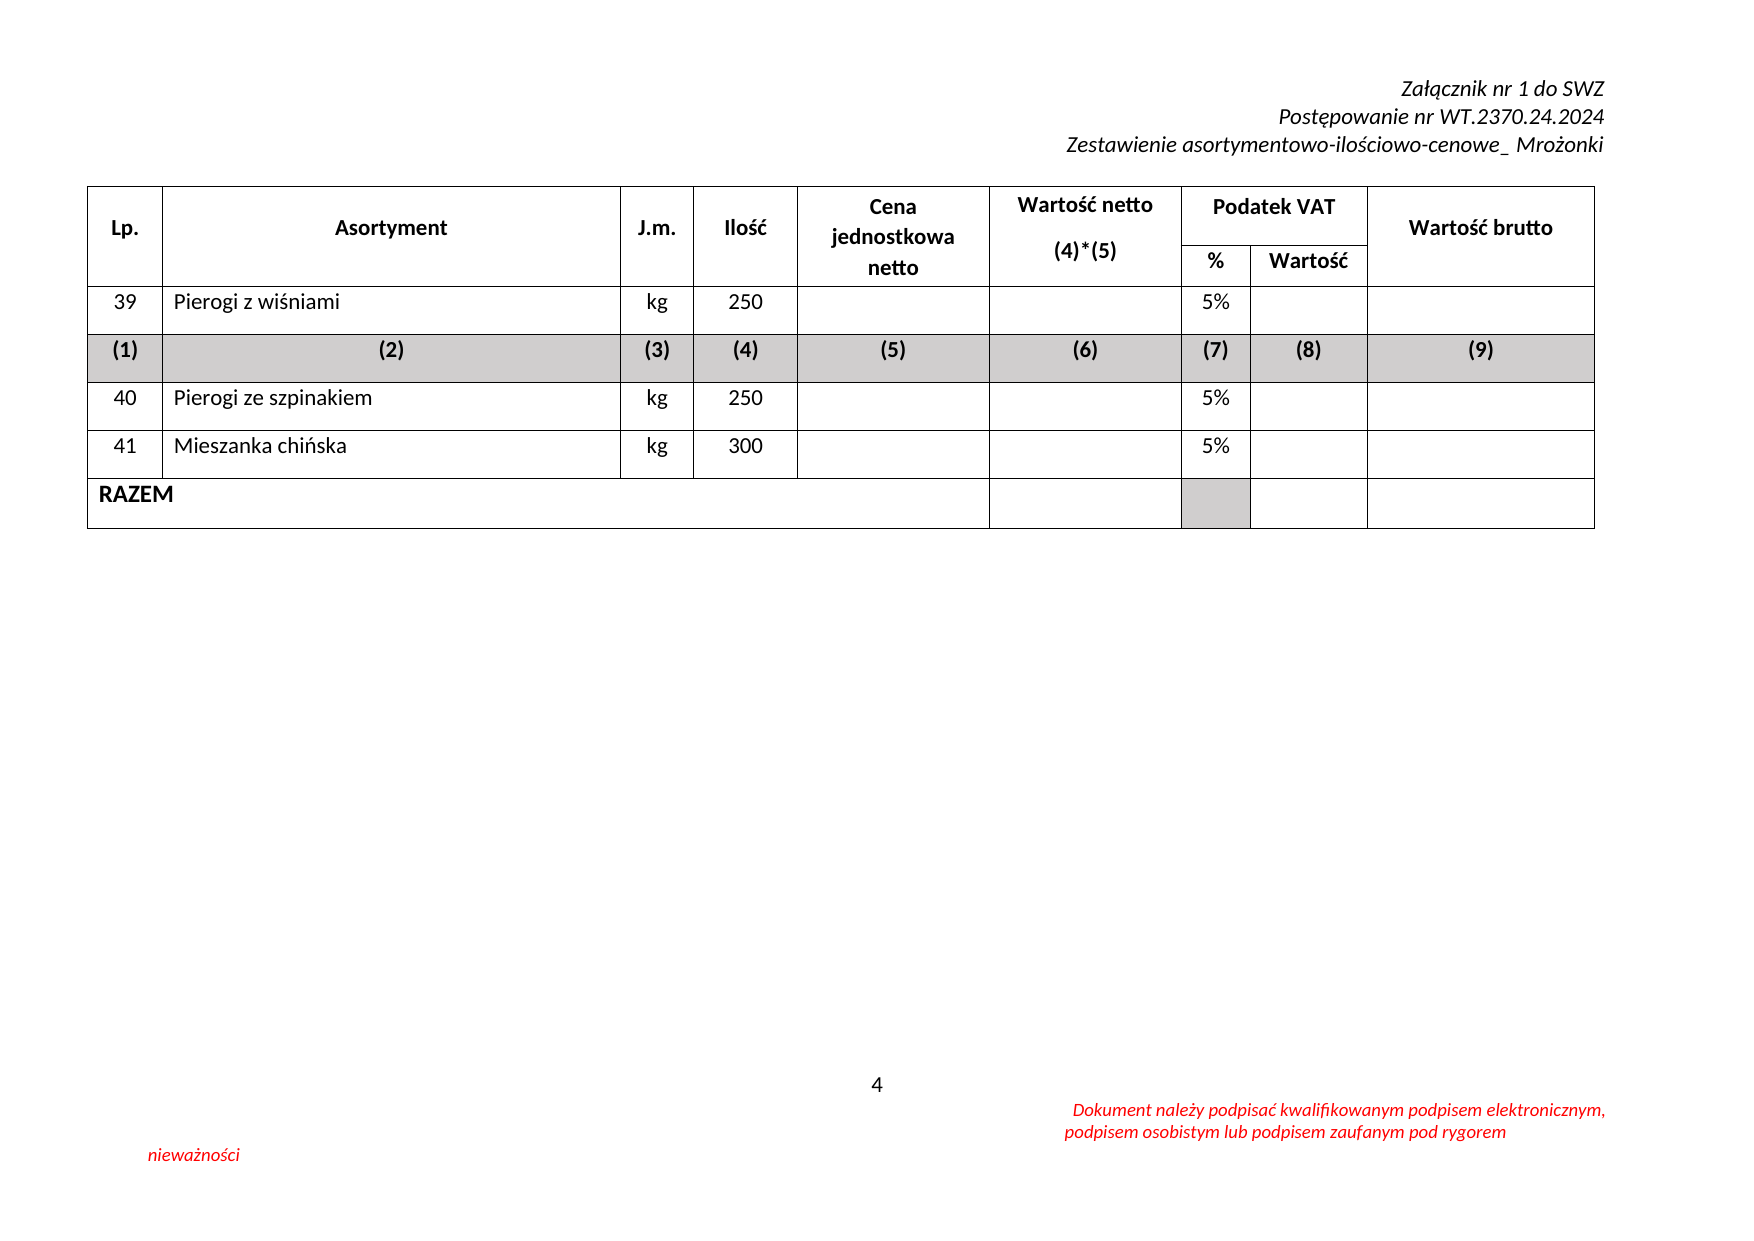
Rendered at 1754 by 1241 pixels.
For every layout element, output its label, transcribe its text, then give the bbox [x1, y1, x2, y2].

table_header J.m. [621, 187, 693, 286]
table_cell (4) [694, 335, 797, 382]
table_cell [1251, 479, 1367, 528]
table_cell [1368, 287, 1594, 334]
table_cell [990, 431, 1181, 477]
table_cell [1251, 431, 1367, 477]
table_cell 250 [694, 287, 797, 334]
table_cell [1368, 383, 1594, 430]
table_cell 41 [88, 431, 162, 477]
table_cell Pierogi z wiśniami [163, 287, 620, 334]
table_header Asortyment [163, 187, 620, 286]
table_cell kg [621, 431, 693, 477]
table_cell 40 [88, 383, 162, 430]
table_cell (6) [990, 335, 1181, 382]
table_header Wartość netto (4)*(5) [990, 187, 1181, 286]
table_cell 5% [1182, 287, 1250, 334]
table_cell [1182, 479, 1250, 528]
table_cell Pierogi ze szpinakiem [163, 383, 620, 430]
table_cell 300 [694, 431, 797, 477]
table_cell % [1182, 246, 1250, 286]
table_cell [798, 383, 989, 430]
table_cell kg [621, 383, 693, 430]
table_header Podatek VAT [1182, 187, 1367, 245]
table_cell [1251, 287, 1367, 334]
table_cell (1) [88, 335, 162, 382]
table_cell (3) [621, 335, 693, 382]
table_cell 250 [694, 383, 797, 430]
table_cell [990, 287, 1181, 334]
table_cell Mieszanka chińska [163, 431, 620, 477]
table_cell [990, 383, 1181, 430]
table_header Lp. [88, 187, 162, 286]
table_cell [1368, 479, 1594, 528]
table_cell RAZEM [88, 479, 989, 528]
table_cell (7) [1182, 335, 1250, 382]
table_cell [798, 431, 989, 477]
table_cell 5% [1182, 383, 1250, 430]
table_cell [1368, 431, 1594, 477]
table_header Ilość [694, 187, 797, 286]
table_cell (8) [1251, 335, 1367, 382]
table_cell 39 [88, 287, 162, 334]
table_header Wartość brutto [1368, 187, 1594, 286]
table_cell [798, 287, 989, 334]
table_cell Wartość [1251, 246, 1367, 286]
table_cell (5) [798, 335, 989, 382]
table_cell kg [621, 287, 693, 334]
table_cell [990, 479, 1181, 528]
table_header Cena jednostkowa netto [798, 187, 989, 286]
table_cell 5% [1182, 431, 1250, 477]
table_cell (2) [163, 335, 620, 382]
table_cell (9) [1368, 335, 1594, 382]
table_cell [1251, 383, 1367, 430]
